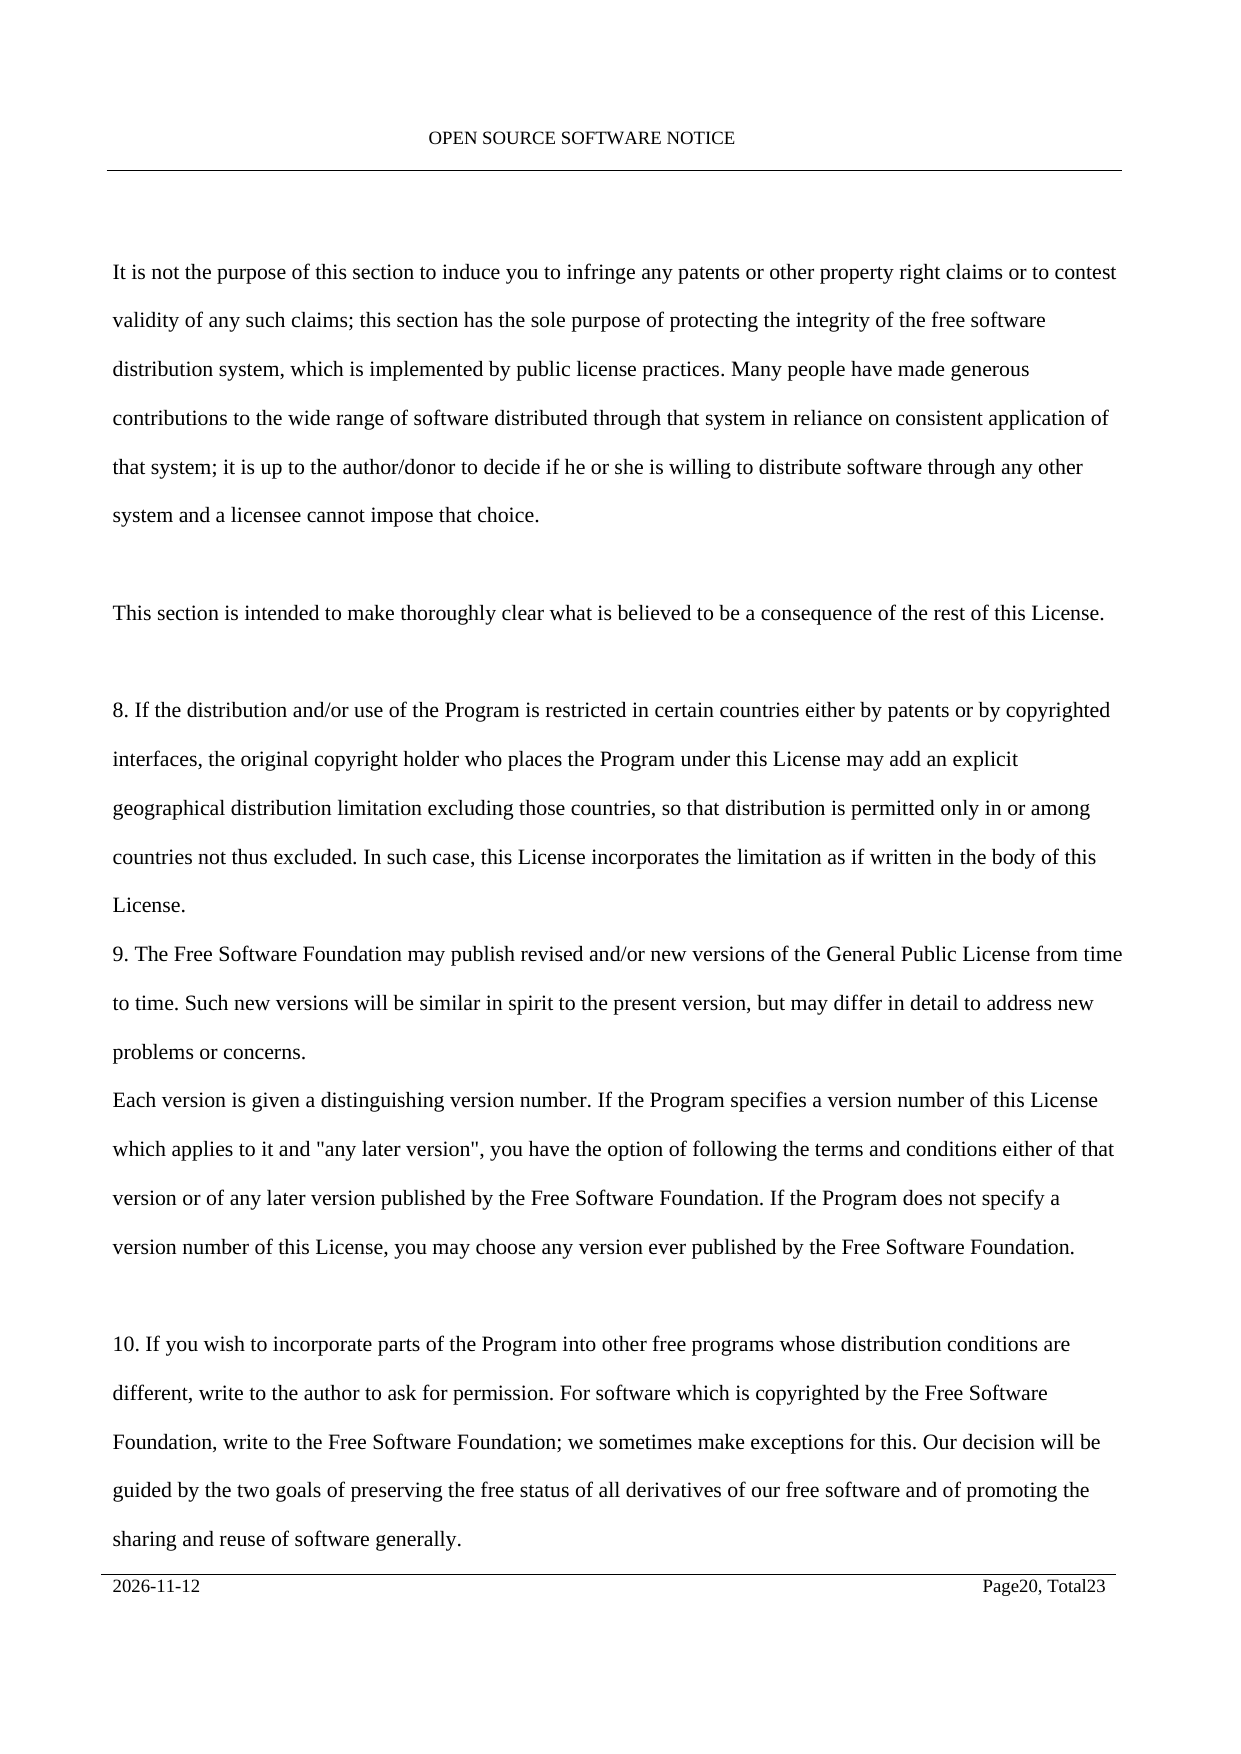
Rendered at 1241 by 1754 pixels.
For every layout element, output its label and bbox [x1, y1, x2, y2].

text [112, 206, 1128, 1555]
